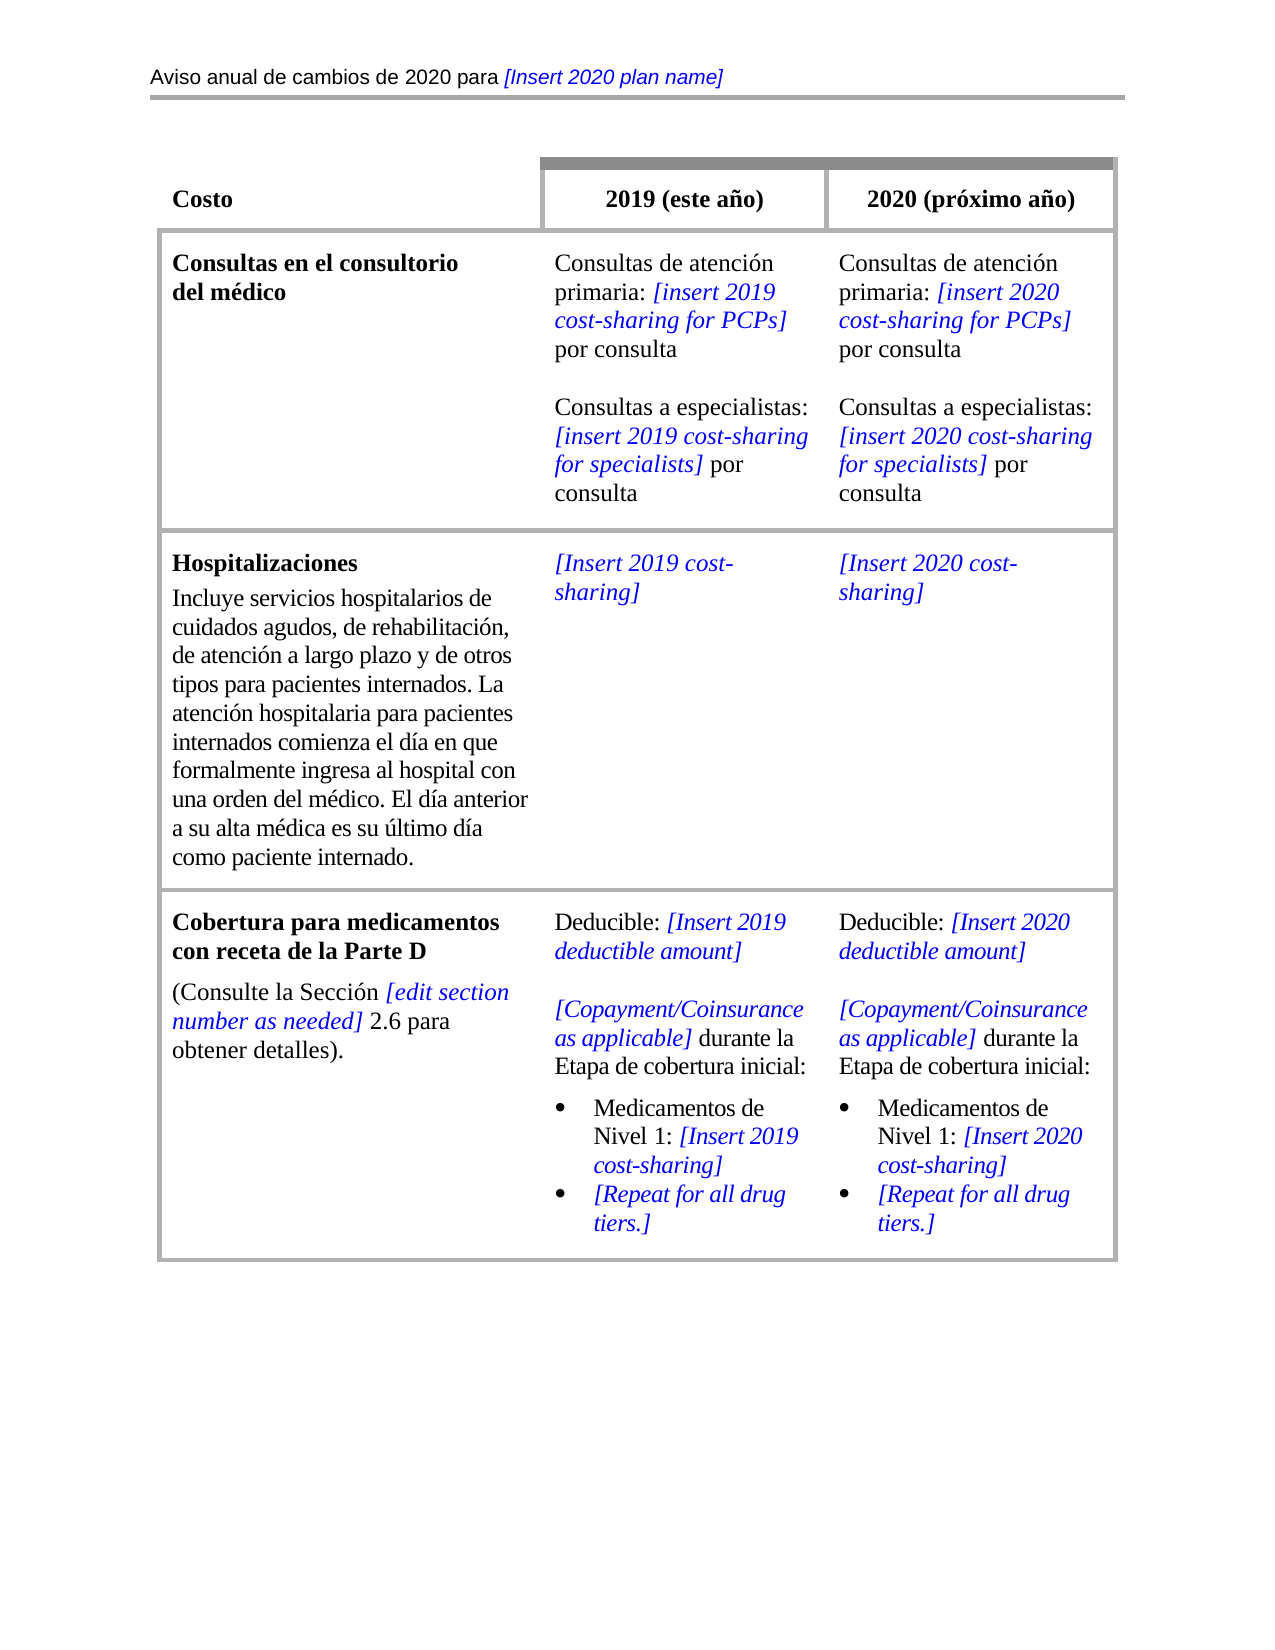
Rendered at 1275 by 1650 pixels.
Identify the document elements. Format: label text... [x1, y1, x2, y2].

table_header 2019 (este año) [545, 170, 824, 228]
table_header 2020 (próximo año) [829, 170, 1113, 228]
table_header Costo [160, 157, 540, 228]
table_cell Hospitalizaciones Incluye servicios hospitalarios de cuidados agudos, de rehabilitación, de atención a largo plazo y de otros tipos para pacientes internados. La atención hospitalaria para pacientes internados comienza el día en que formalmente ingresa al hospital con una orden del médico. El día anterior a su alta médica es su último día como paciente internado. [162, 533, 542, 888]
table_cell Deducible: [Insert 2020 deductible amount] [Copayment/Coinsurance as applicable] durante la Etapa de cobertura inicial: Medicamentos de Nivel 1: [Insert 2020 cost-sharing] [Repeat for all drug tiers.] [827, 892, 1113, 1258]
table_cell Consultas en el consultorio del médico [162, 233, 542, 528]
table_cell [Insert 2020 cost-sharing] [827, 533, 1113, 888]
table_cell [Insert 2019 cost-sharing] [543, 533, 827, 888]
table_cell Cobertura para medicamentos con receta de la Parte D (Consulte la Sección [edit section number as needed] 2.6 para obtener detalles). [162, 892, 542, 1258]
table_cell Deducible: [Insert 2019 deductible amount] [Copayment/Coinsurance as applicable] durante la Etapa de cobertura inicial: Medicamentos de Nivel 1: [Insert 2019 cost-sharing] [Repeat for all drug tiers.] [543, 892, 827, 1258]
table_cell Consultas de atención primaria: [insert 2019 cost-sharing for PCPs] por consulta Consultas a especialistas: [insert 2019 cost-sharing for specialists] por consulta [543, 233, 827, 528]
table_cell Consultas de atención primaria: [insert 2020 cost-sharing for PCPs] por consulta Consultas a especialistas: [insert 2020 cost-sharing for specialists] por consulta [827, 233, 1113, 528]
